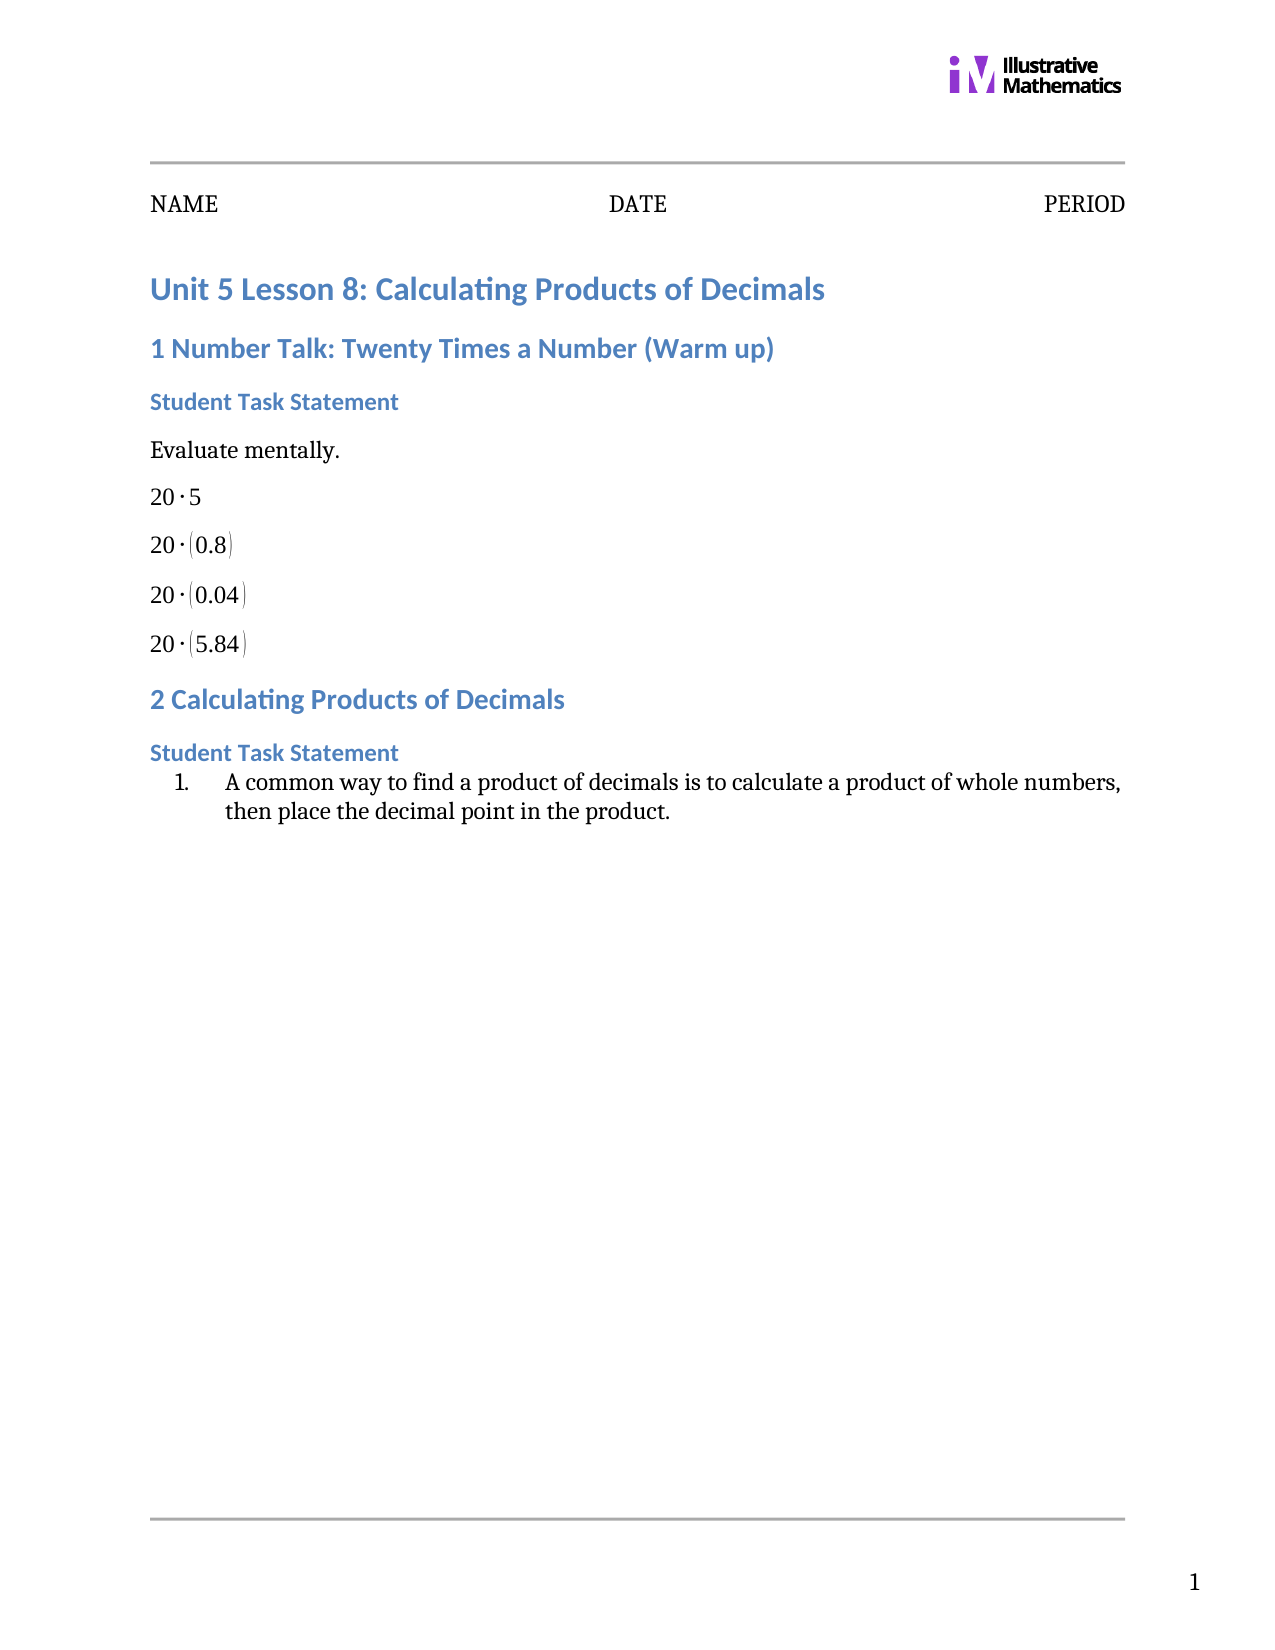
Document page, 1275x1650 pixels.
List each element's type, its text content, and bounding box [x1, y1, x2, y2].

subtitle Unit 5 Lesson 8: Calculating Products of Decimals [150, 268, 1125, 309]
picture [949, 55, 1121, 93]
text Evaluate mentally. [150, 436, 1125, 464]
subtitle Student Task Statement [150, 386, 1125, 417]
list A common way to find a product of decimals is to calculate a product of whole numbers, then place the decimal point in the product. [175, 768, 1125, 825]
subtitle 2 Calculating Products of Decimals [150, 681, 1125, 716]
subtitle 1 Number Talk: Twenty Times a Number (Warm up) [150, 330, 1125, 366]
subtitle Student Task Statement [150, 737, 1125, 768]
